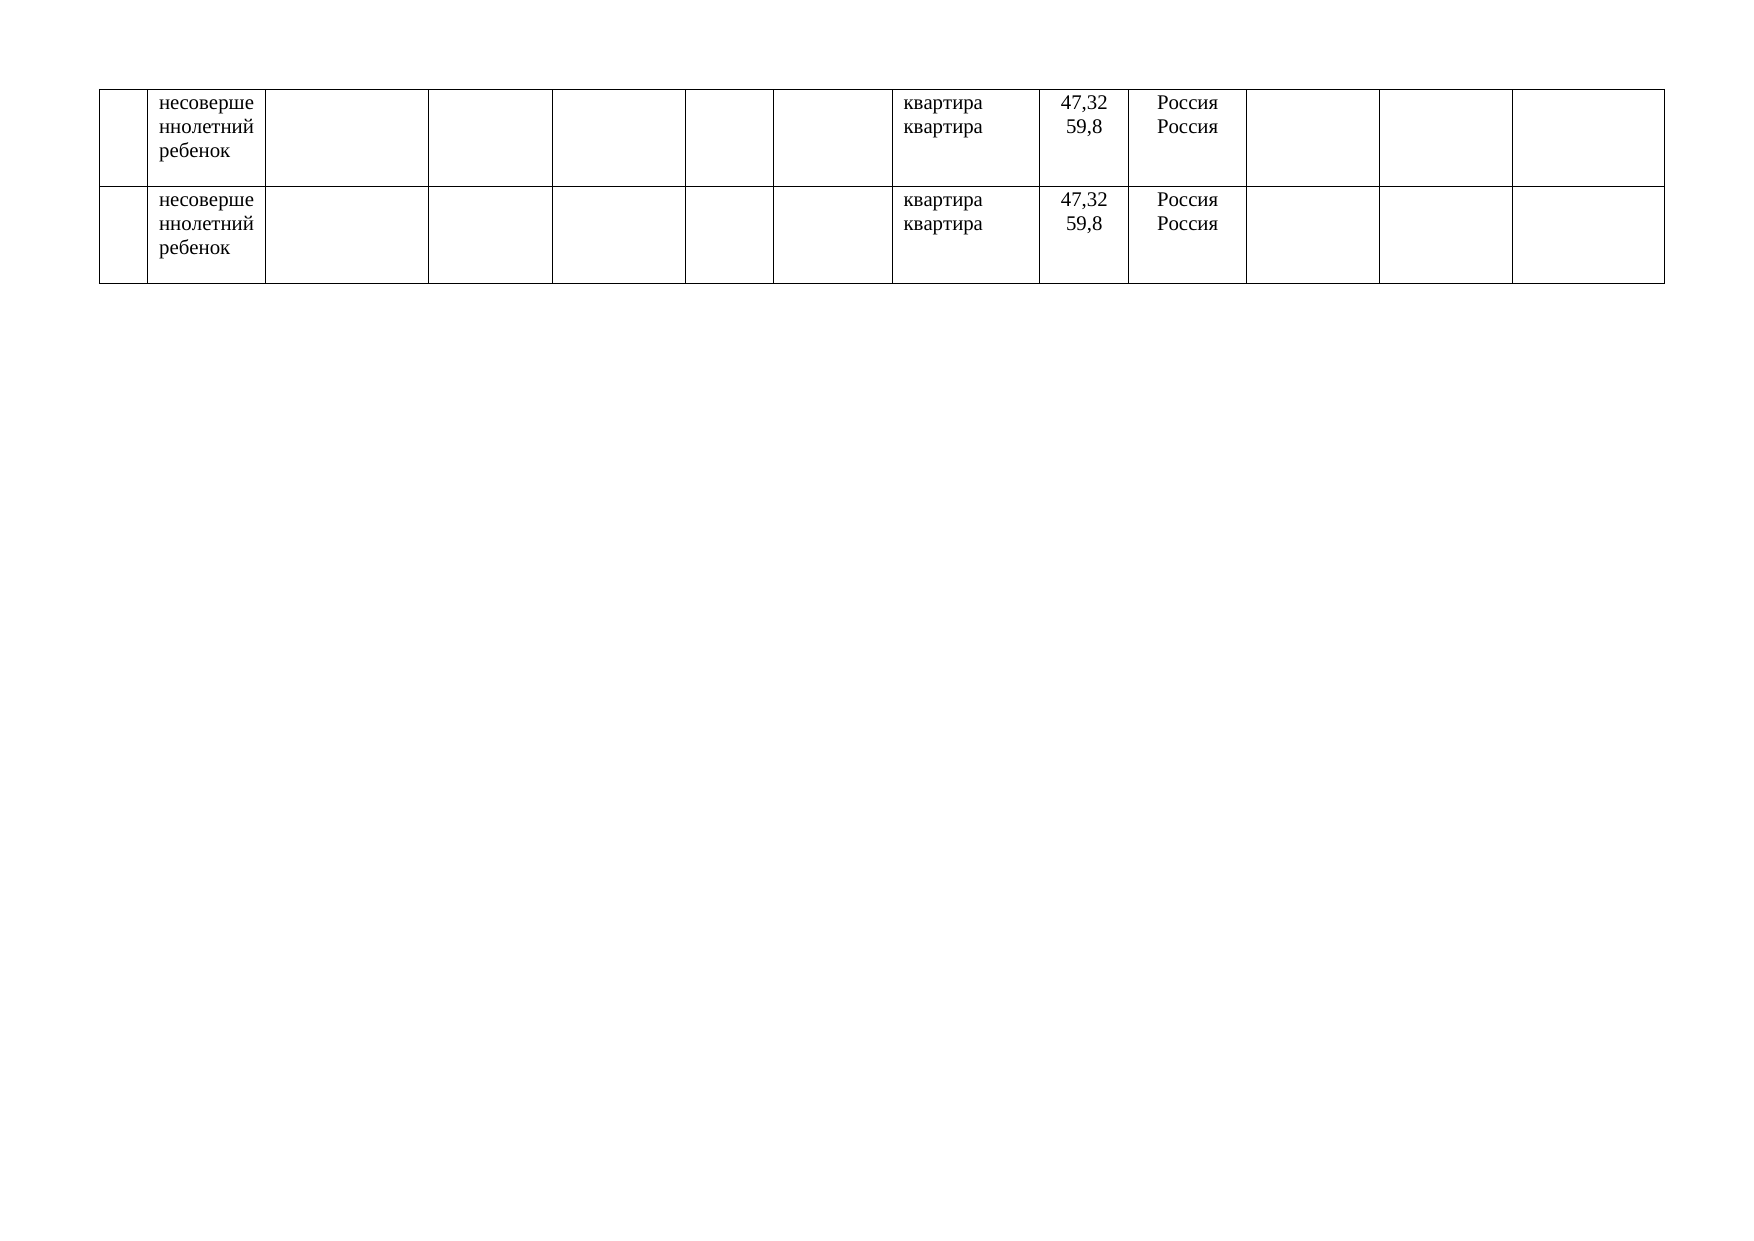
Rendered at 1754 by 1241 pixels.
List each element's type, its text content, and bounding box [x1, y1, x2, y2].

table_cell несовершеннолетний ребенок [148, 90, 265, 186]
table_cell [553, 90, 685, 186]
table_cell [553, 187, 685, 283]
table_cell 47,32 59,8 [1040, 90, 1128, 186]
table_cell [429, 187, 552, 283]
table_cell [100, 187, 147, 283]
table_cell [1247, 187, 1379, 283]
table_cell несовершеннолетний ребенок [148, 187, 265, 283]
table_cell [1247, 90, 1379, 186]
table_cell 47,32 59,8 [1040, 187, 1128, 283]
table_cell [266, 90, 428, 186]
table_cell [774, 90, 892, 186]
table_cell [1513, 187, 1664, 283]
table_cell [686, 187, 773, 283]
table_cell [266, 187, 428, 283]
table_cell [686, 90, 773, 186]
table_cell Россия Россия [1129, 187, 1246, 283]
table_cell [429, 90, 552, 186]
table_cell [774, 187, 892, 283]
table_cell [1380, 187, 1512, 283]
table_cell [100, 90, 147, 186]
table_cell Россия Россия [1129, 90, 1246, 186]
table_cell [1380, 90, 1512, 186]
table_cell [1513, 90, 1664, 186]
